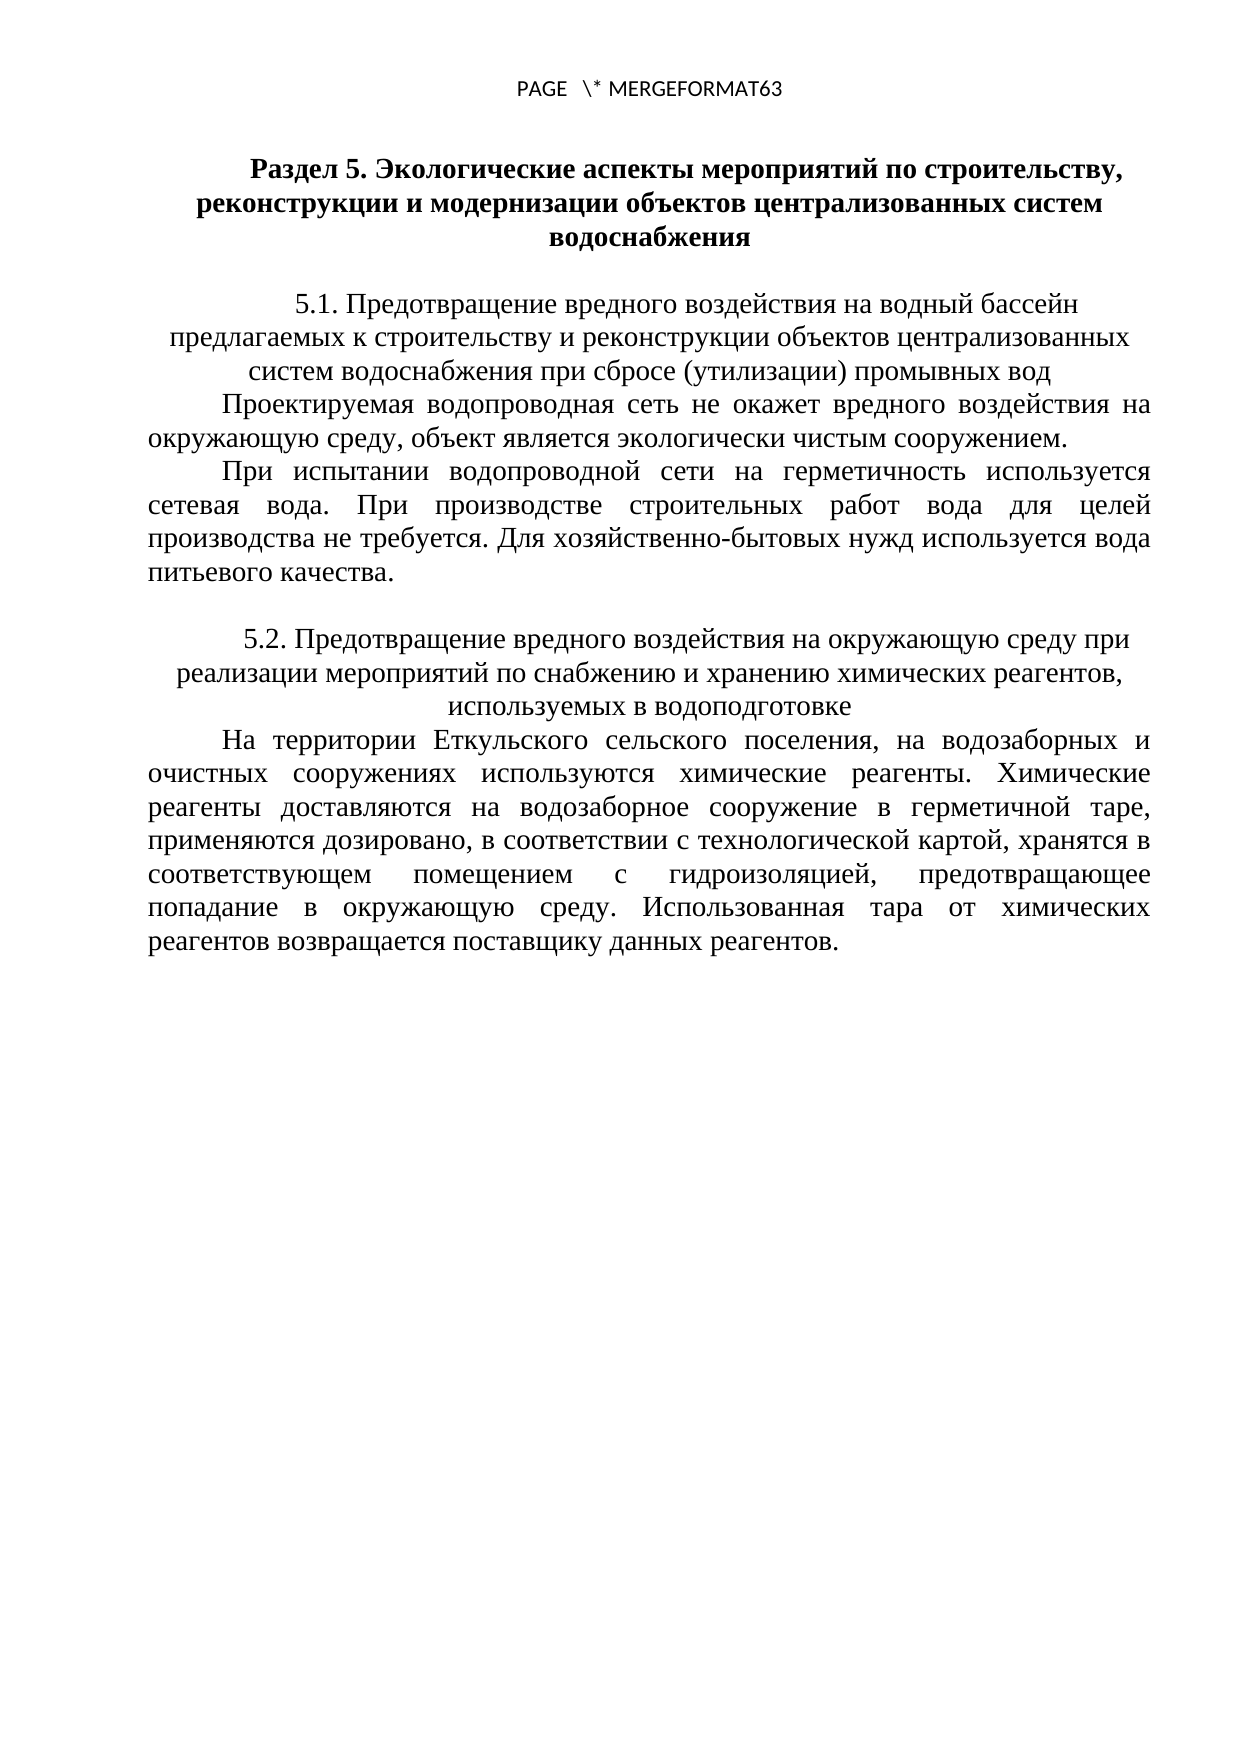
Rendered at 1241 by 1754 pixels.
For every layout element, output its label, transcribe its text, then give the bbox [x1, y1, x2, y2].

text 5.2. Предотвращение вредного воздействия на окружающую среду при реализации мероприятий по снабжению и хранению химических реагентов, используемых в водоподготовке [148, 621, 1152, 722]
text При испытании водопроводной сети на герметичность используется сетевая вода. При производстве строительных работ вода для целей производства не требуется. Для хозяйственно-бытовых нужд используется вода питьевого качества. [148, 453, 1152, 588]
text Проектируемая водопроводная сеть не окажет вредного воздействия на окружающую среду, объект является экологически чистым сооружением. [148, 386, 1152, 453]
text Раздел 5. Экологические аспекты мероприятий по строительству, реконструкции и модернизации объектов централизованных систем водоснабжения [148, 152, 1152, 252]
text 5.1. Предотвращение вредного воздействия на водный бассейн предлагаемых к строительству и реконструкции объектов централизованных систем водоснабжения при сбросе (утилизации) промывных вод [148, 286, 1152, 386]
text На территории Еткульского сельского поселения, на водозаборных и очистных сооружениях используются химические реагенты. Химические реагенты доставляются на водозаборное сооружение в герметичной таре, применяются дозировано, в соответствии с технологической картой, хранятся в соответствующем помещением с гидроизоляцией, предотвращающее попадание в окружающую среду. Использованная тара от химических реагентов возвращается поставщику данных реагентов. [148, 722, 1152, 957]
